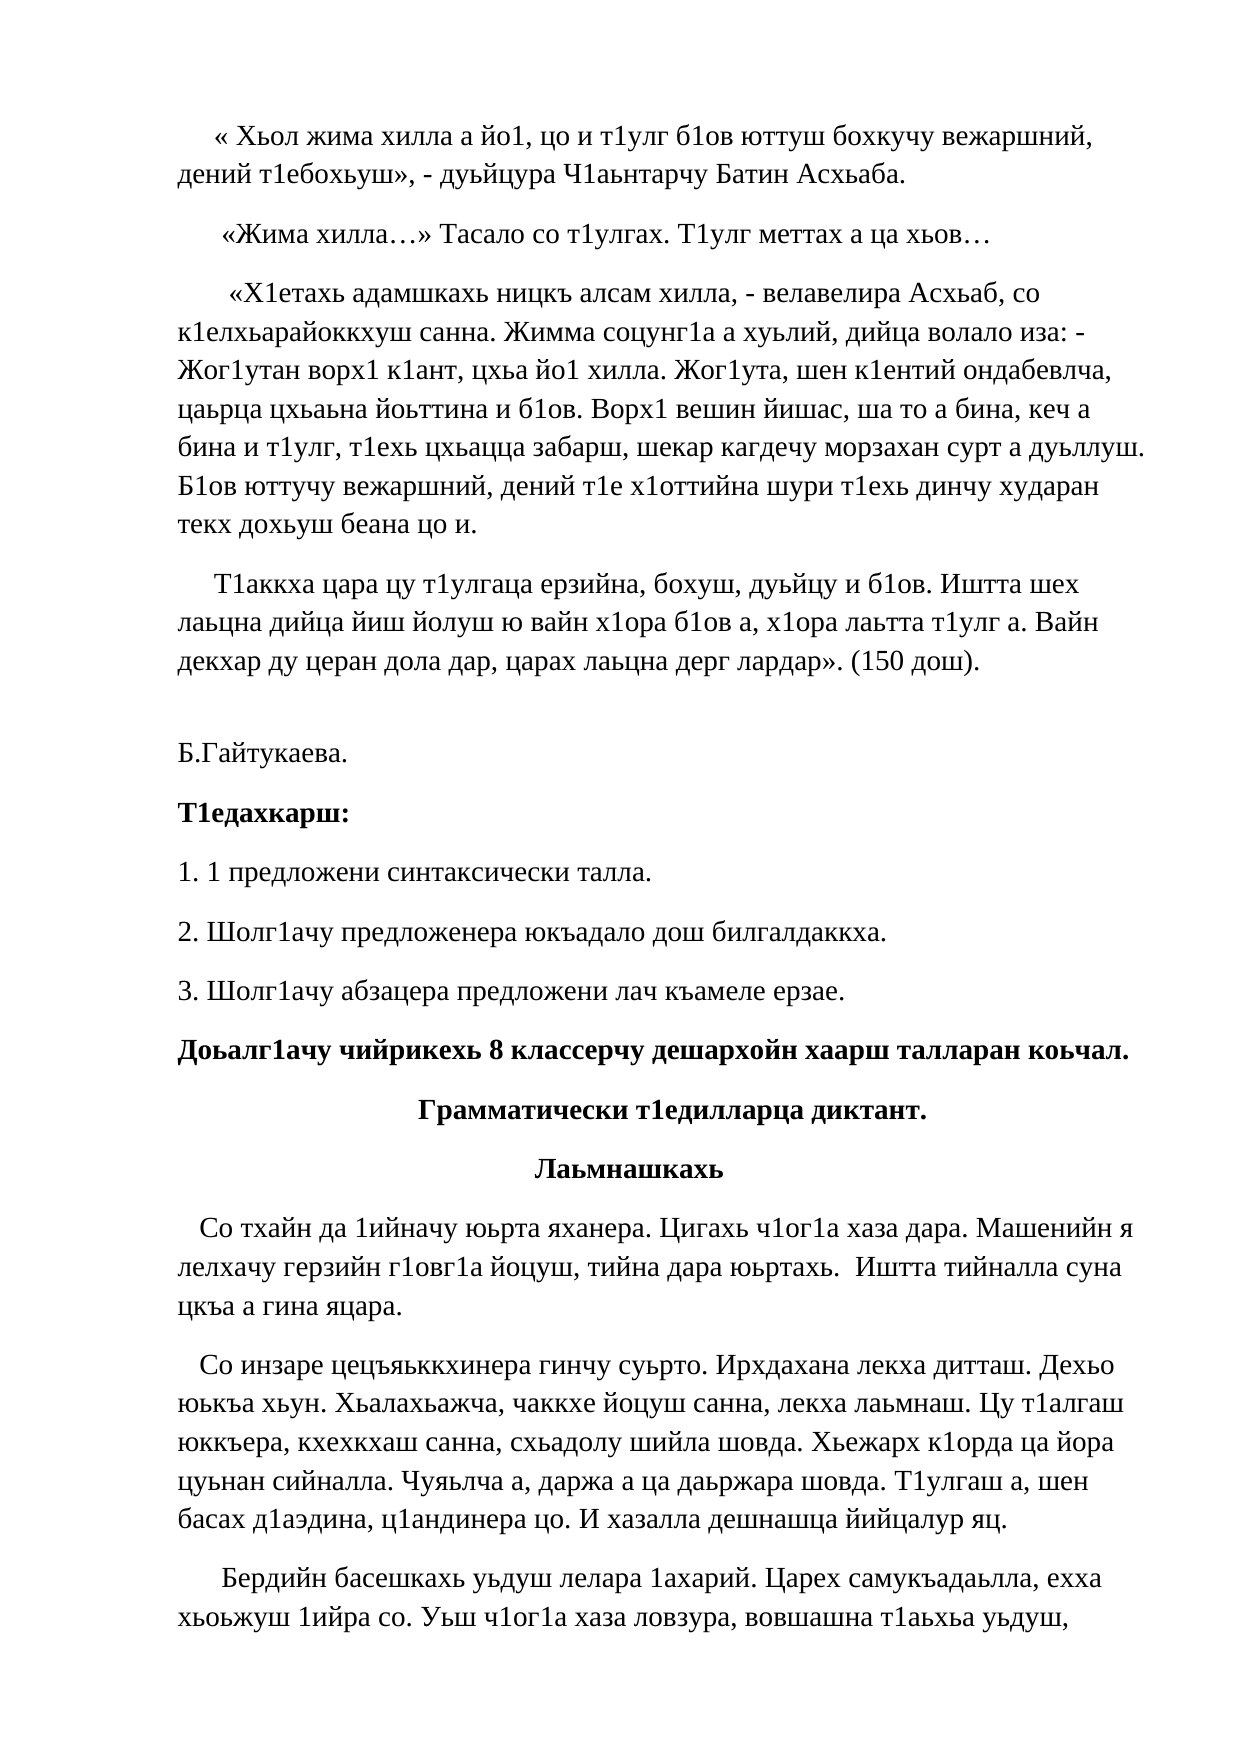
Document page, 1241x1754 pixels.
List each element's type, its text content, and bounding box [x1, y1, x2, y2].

text «Жима хилла…» Тасало со т1улгах. Т1улг меттах а ца хьов… [177, 216, 1152, 249]
text 2. Шолг1ачу предложенера юкъадало дош билгалдаккха. [177, 914, 1152, 947]
text Доьалг1ачу чийрикехь 8 классерчу дешархойн хаарш талларан коьчал. [177, 1032, 1152, 1066]
text 3. Шолг1ачу абзацера предложени лач къамеле ерзае. [177, 973, 1152, 1007]
text Т1едахкарш: [177, 795, 1152, 828]
text « Хьол жима хилла а йо1, цо и т1улг б1ов юттуш бохкучу вежаршний, дений т1ебохьуш», - дуьйцура Ч1аьнтарчу Батин Асхьаба. [177, 118, 1152, 190]
text Лаьмнашкахь [177, 1151, 1152, 1185]
text Со инзаре цецъяьккхинера гинчу суьрто. Ирхдахана лекха дитташ. Дехьо юькъа хьун. Хьалахьажча, чаккхе йоцуш санна, лекха лаьмнаш. Цу т1алгаш юккъера, кхехкхаш санна, схьадолу шийла шовда. Хьежарх к1орда ца йора цуьнан сийналла. Чуяьлча а, даржа а ца даьржара шовда. Т1улгаш а, шен басах д1аэдина, ц1андинера цо. И хазалла дешнашца йийцалур яц. [177, 1347, 1152, 1535]
text Б.Гайтукаева. [177, 702, 1152, 769]
text 1. 1 предложени синтаксически талла. [177, 854, 1152, 888]
text Со тхайн да 1ийначу юьрта яханера. Цигахь ч1ог1а хаза дара. Машенийн я лелхачу герзийн г1овг1а йоцуш, тийна дара юьртахь. Иштта тийналла суна цкъа а гина яцара. [177, 1211, 1152, 1321]
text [177, 1561, 1152, 1633]
text «Х1етахь адамшкахь ницкъ алсам хилла, - велавелира Асхьаб, со к1елхьарайоккхуш санна. Жимма соцунг1а а хуьлий, дийца волало иза: - Жог1утан ворх1 к1ант, цхьа йо1 хилла. Жог1ута, шен к1ентий ондабевлча, цаьрца цхьаьна йоьттина и б1ов. Ворх1 вешин йишас, ша то а бина, кеч а бина и т1улг, т1ехь цхьацца забарш, шекар кагдечу морзахан сурт а дуьллуш. Б1ов юттучу вежаршний, дений т1е х1оттийна шури т1ехь динчу хударан текх дохьуш беана цо и. [177, 275, 1152, 540]
text Т1аккха цара цу т1улгаца ерзийна, бохуш, дуьйцу и б1ов. Иштта шех лаьцна дийца йиш йолуш ю вайн х1ора б1ов а, х1ора лаьтта т1улг а. Вайн декхар ду церан дола дар, царах лаьцна дерг лардар». (150 дош). [177, 566, 1152, 677]
text Грамматически т1едилларца диктант. [177, 1092, 1152, 1125]
